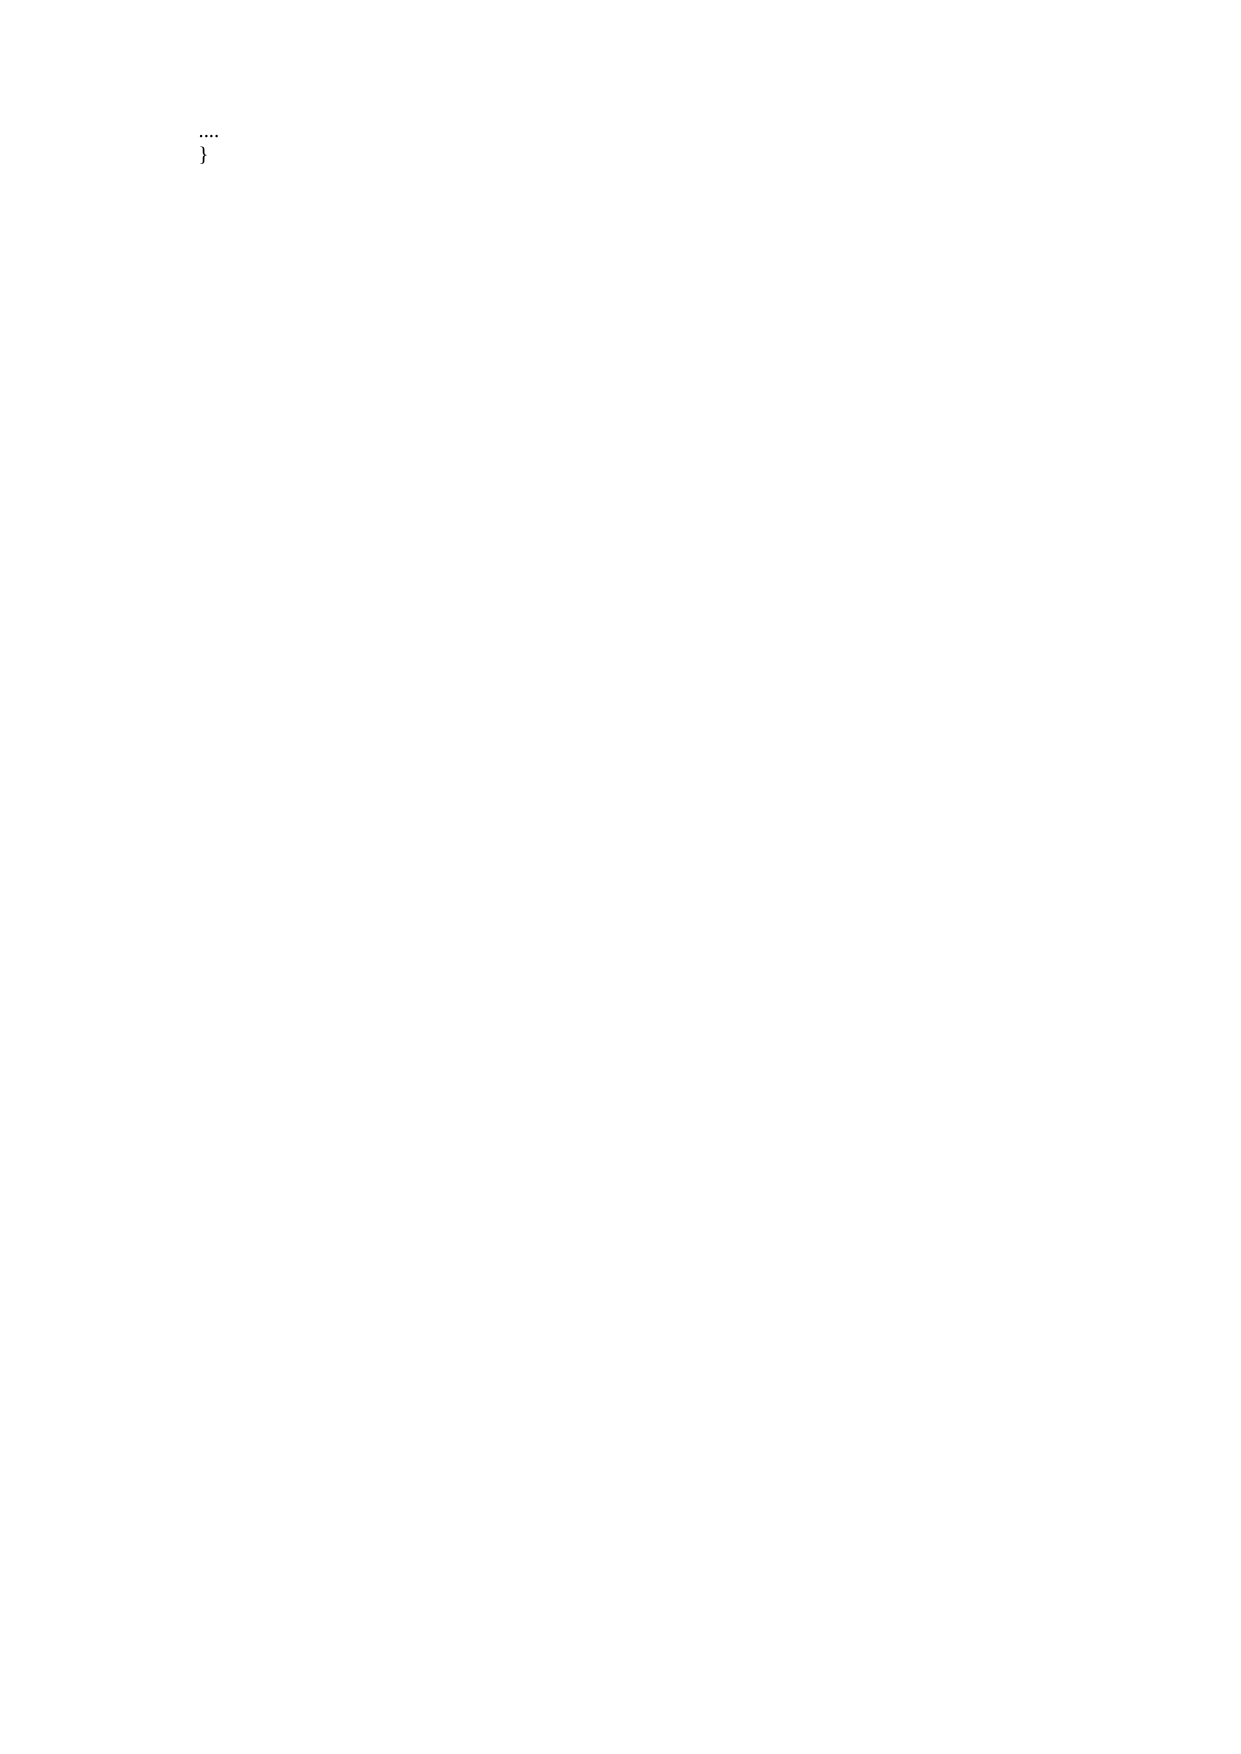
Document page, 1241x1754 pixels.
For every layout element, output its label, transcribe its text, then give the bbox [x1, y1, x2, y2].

text } [118, 142, 1122, 166]
text .... [118, 118, 1122, 142]
